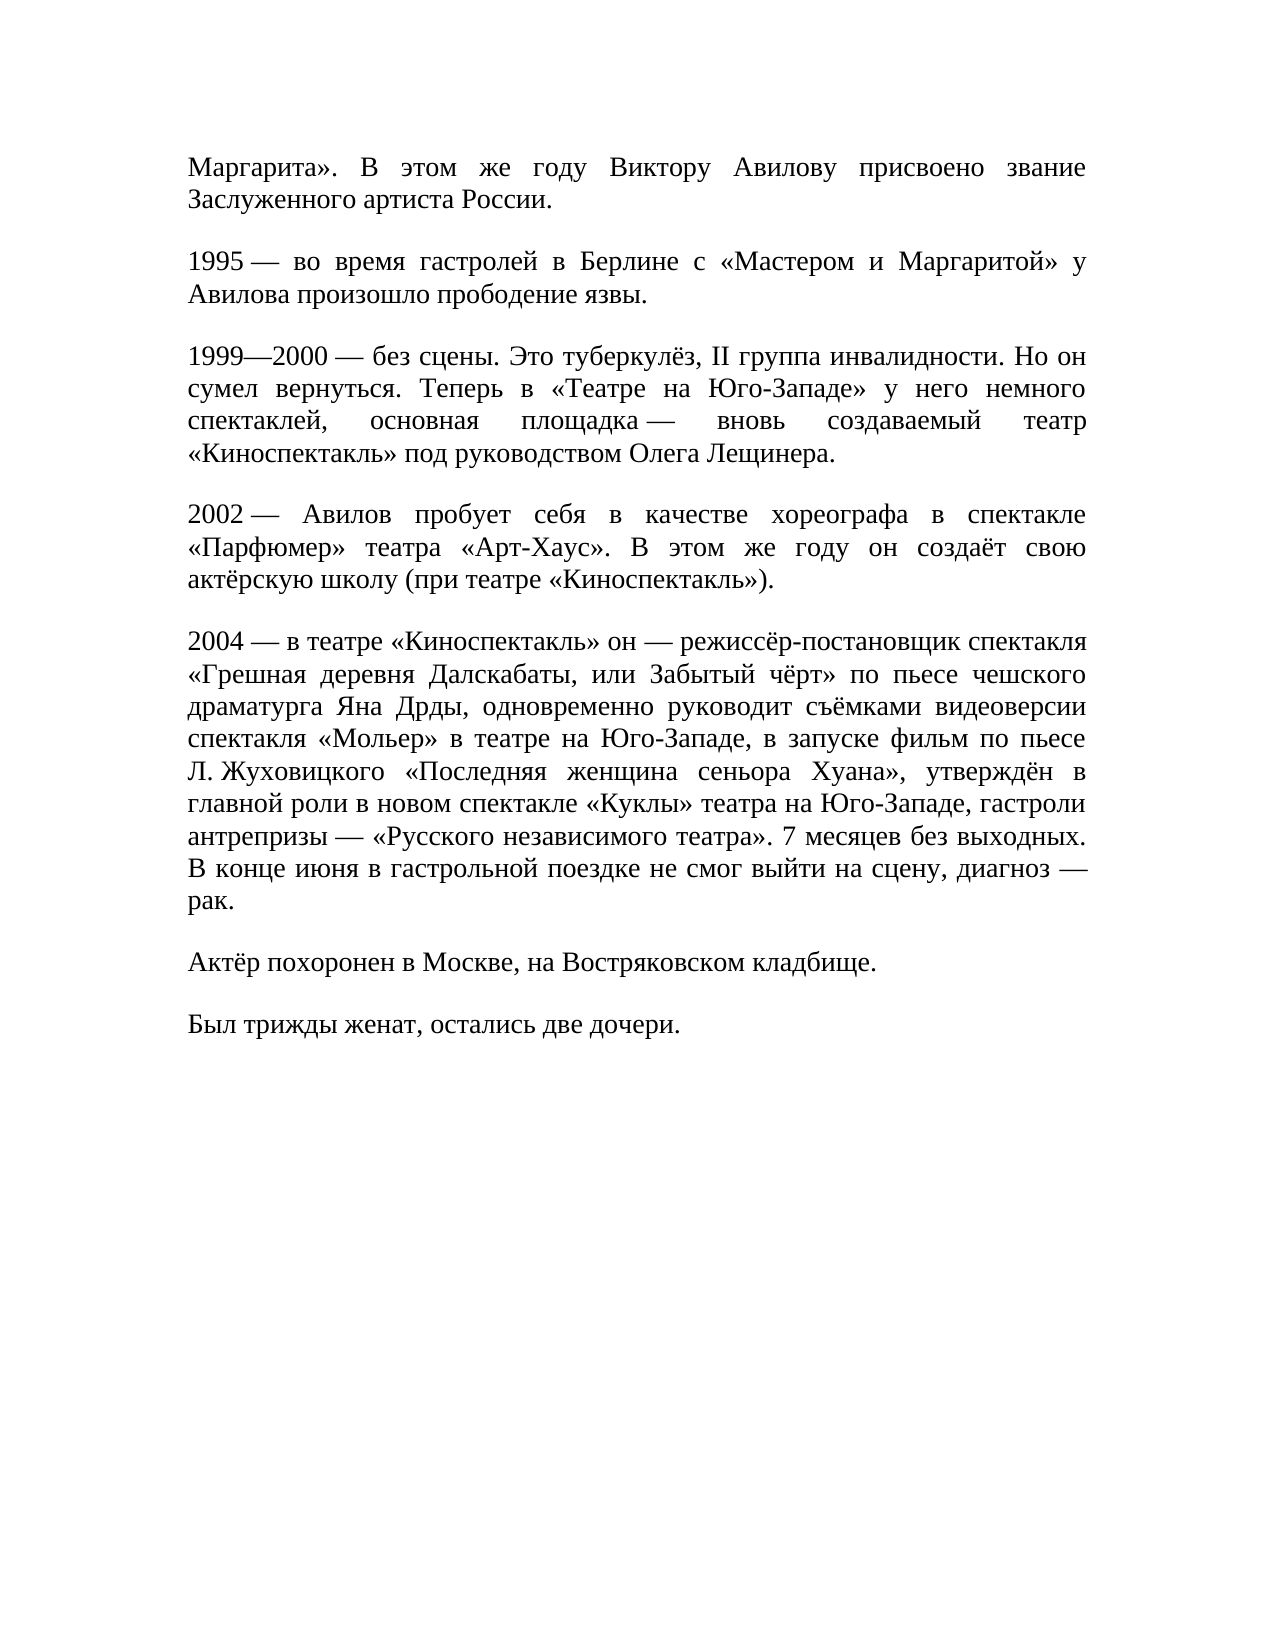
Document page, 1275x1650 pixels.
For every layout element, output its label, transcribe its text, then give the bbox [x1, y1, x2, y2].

text 2004 — в театре «Киноспектакль» он — режиссёр-постановщик спектакля «Грешная деревня Далскабаты, или Забытый чёрт» по пьесе чешского драматурга Яна Дрды, одновременно руководит съёмками видеоверсии спектакля «Мольер» в театре на Юго-Западе, в запуске фильм по пьесе Л. Жуховицкого «Последняя женщина сеньора Хуана», утверждён в главной роли в новом спектакле «Куклы» театра на Юго-Западе, гастроли антрепризы — «Русского независимого театра». 7 месяцев без выходных. В конце июня в гастрольной поездке не смог выйти на сцену, диагноз — рак. [187, 624, 1087, 916]
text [187, 150, 1087, 215]
text 2002 — Авилов пробует себя в качестве хореографа в спектакле «Парфюмер» театра «Арт-Хаус». В этом же году он создаёт свою актёрскую школу (при театре «Киноспектакль»). [187, 498, 1087, 595]
text 1999—2000 — без сцены. Это туберкулёз, II группа инвалидности. Но он сумел вернуться. Теперь в «Театре на Юго-Западе» у него немного спектаклей, основная площадка — вновь создаваемый театр «Киноспектакль» под руководством Олега Лещинера. [187, 338, 1087, 468]
text Был трижды женат, остались две дочери. [187, 1007, 1087, 1039]
text 1995 — во время гастролей в Берлине с «Мастером и Маргаритой» у Авилова произошло прободение язвы. [187, 244, 1087, 309]
text Актёр похоронен в Москве, на Востряковском кладбище. [187, 945, 1087, 978]
